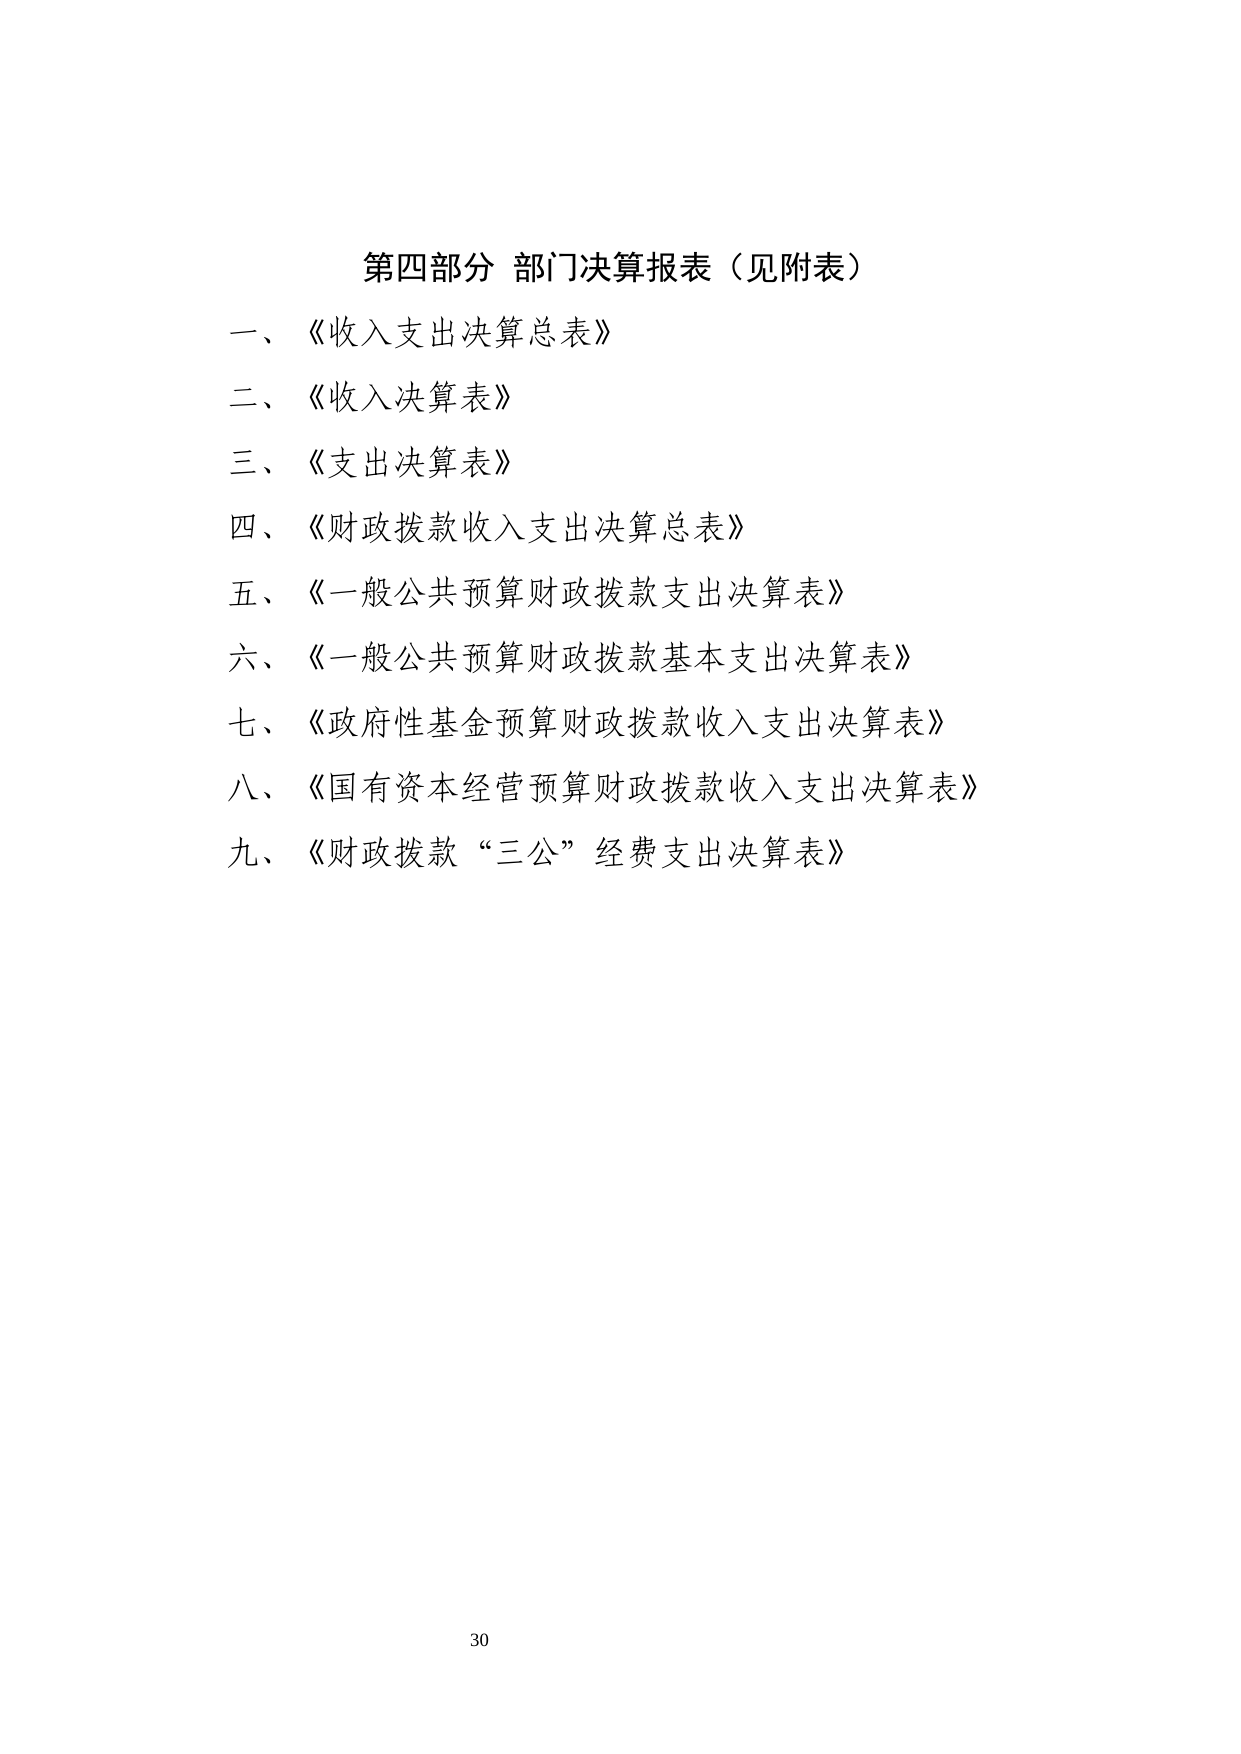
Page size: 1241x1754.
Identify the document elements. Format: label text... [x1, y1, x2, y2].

text 一、《收入支出决算总表》 [159, 298, 1081, 363]
text 四、《财政拨款收入支出决算总表》 [159, 493, 1081, 558]
text 二、《收入决算表》 [159, 363, 1081, 428]
text 七、《政府性基金预算财政拨款收入支出决算表》 [159, 688, 1081, 753]
text 三、《支出决算表》 [159, 428, 1081, 493]
text 八、《国有资本经营预算财政拨款收入支出决算表》 [159, 753, 1081, 818]
text 第四部分 部门决算报表（见附表） [159, 233, 1081, 298]
text 五、《一般公共预算财政拨款支出决算表》 [159, 558, 1081, 623]
text 九、《财政拨款“三公”经费支出决算表》 [159, 818, 1081, 883]
text 六、《一般公共预算财政拨款基本支出决算表》 [159, 623, 1081, 688]
